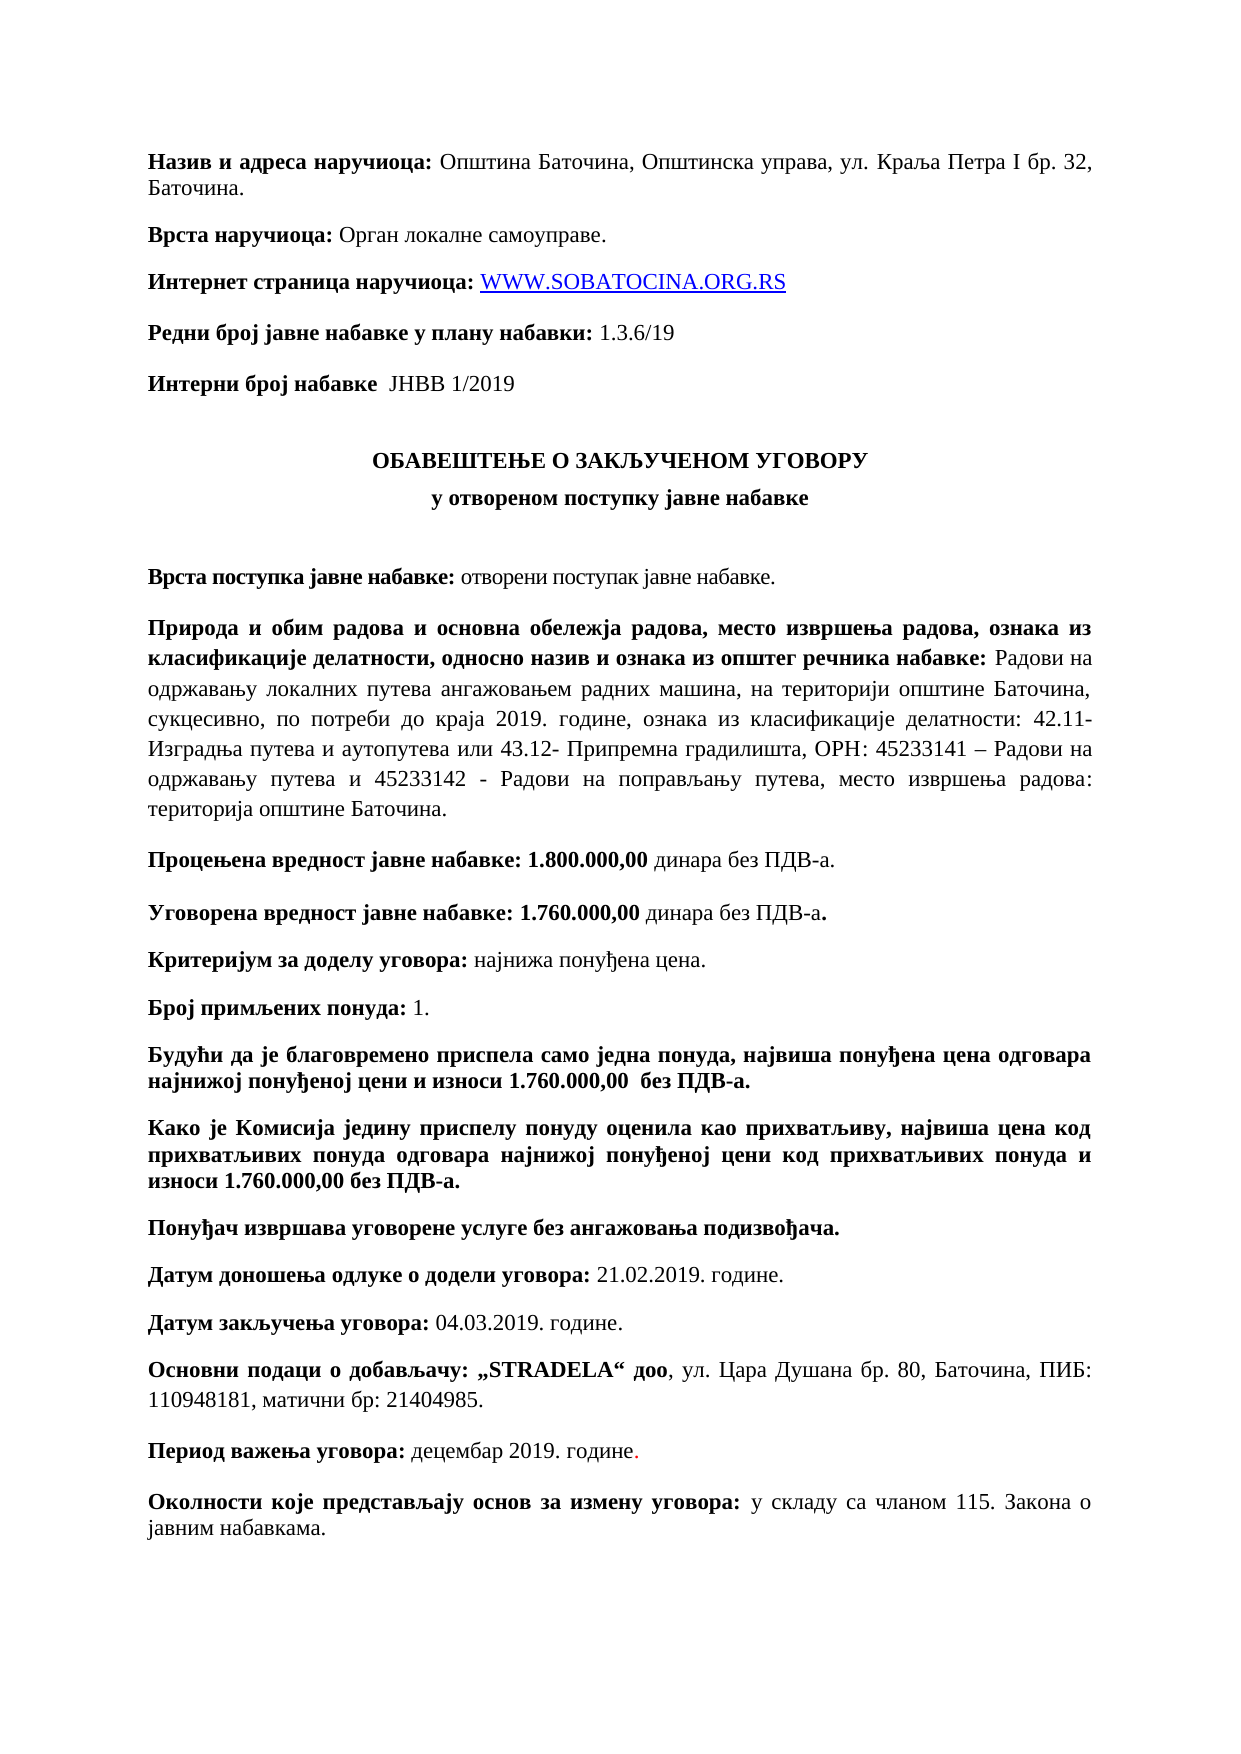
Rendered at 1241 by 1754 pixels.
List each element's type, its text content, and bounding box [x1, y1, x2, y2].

text Околности које представљају основ за измену уговора: у складу са чланом 115. Закона о јавним набавкама. [148, 1488, 1092, 1541]
text Датум доношења одлуке о додели уговора: 21.02.2019. године. [148, 1261, 1092, 1288]
text Редни број јавне набавке у плану набавки: 1.3.6/19 [148, 319, 1092, 346]
text Врста поступка јавне набавке: отворени поступак јавне набавке. [148, 563, 1092, 589]
text Како је Комисија једину приспелу понуду оценила као прихватљиву, највиша цена код прихватљивих понуда одговара најнижој понуђеној цени код прихватљивих понуда и износи 1.760.000,00 без ПДВ-а. [148, 1114, 1092, 1193]
text Датум закључења уговора: 04.03.2019. године. [148, 1309, 1092, 1335]
text Број примљених понуда: 1. [148, 994, 1092, 1020]
text Интернет страница наручиоца: WWW.SOBATOCINA.ORG.RS [148, 268, 1092, 295]
text Критеријум за доделу уговора: најнижа понуђена цена. [148, 946, 1092, 973]
text Уговорена вредност јавне набавке: 1.760.000,00 динара без ПДВ-а. [148, 899, 1092, 926]
text Основни подаци о добављачу: „STRADELA“ доо, ул. Цара Душана бр. 80, Баточина, ПИБ: 110948181, матични бр: 21404985. [148, 1356, 1092, 1412]
text Интерни број набавке ЈНВВ 1/2019 [148, 371, 1092, 397]
text Врста наручиоца: Орган локалне самоуправе. [148, 221, 1092, 248]
text Процењена вредност јавне набавке: 1.800.000,00 динара без ПДВ-а. [148, 847, 1092, 873]
text Понуђач извршава уговорене услуге без ангажовања подизвођача. [148, 1214, 1092, 1241]
text Назив и адреса наручиоца: Oпштина Баточина, Општинска управа, ул. Краља Петра I бр. 32, Баточина. [148, 148, 1092, 200]
text ОБАВЕШТЕЊЕ О ЗАКЉУЧЕНОМ УГОВОРУ у отвореном поступку јавне набавке [148, 438, 1092, 513]
text Будући да је благовремено приспела само једна понуда, највиша понуђена цена одговара најнижој понуђеној цени и износи 1.760.000,00 без ПДВ-а. [148, 1041, 1092, 1093]
text Природа и обим радова и основна обележја радова, место извршења радова, ознака из класификације делатности, односно назив и ознака из општег речника набавке: Радови на одржавању локалних путева ангажовањем радних машина, на територији општине Баточина, сукцесивно, по потреби до краја 2019. године, ознака из класификације делатности: 42.11- Изградња путева и аутопутева или 43.12- Припремна градилишта, ОРН: 45233141 – Радови на одржавању путева и 45233142 - Радови на поправљању путева, место извршења радова: територија општине Баточина. [148, 614, 1092, 822]
text Период важења уговора: децембар 2019. године. [148, 1437, 1092, 1463]
